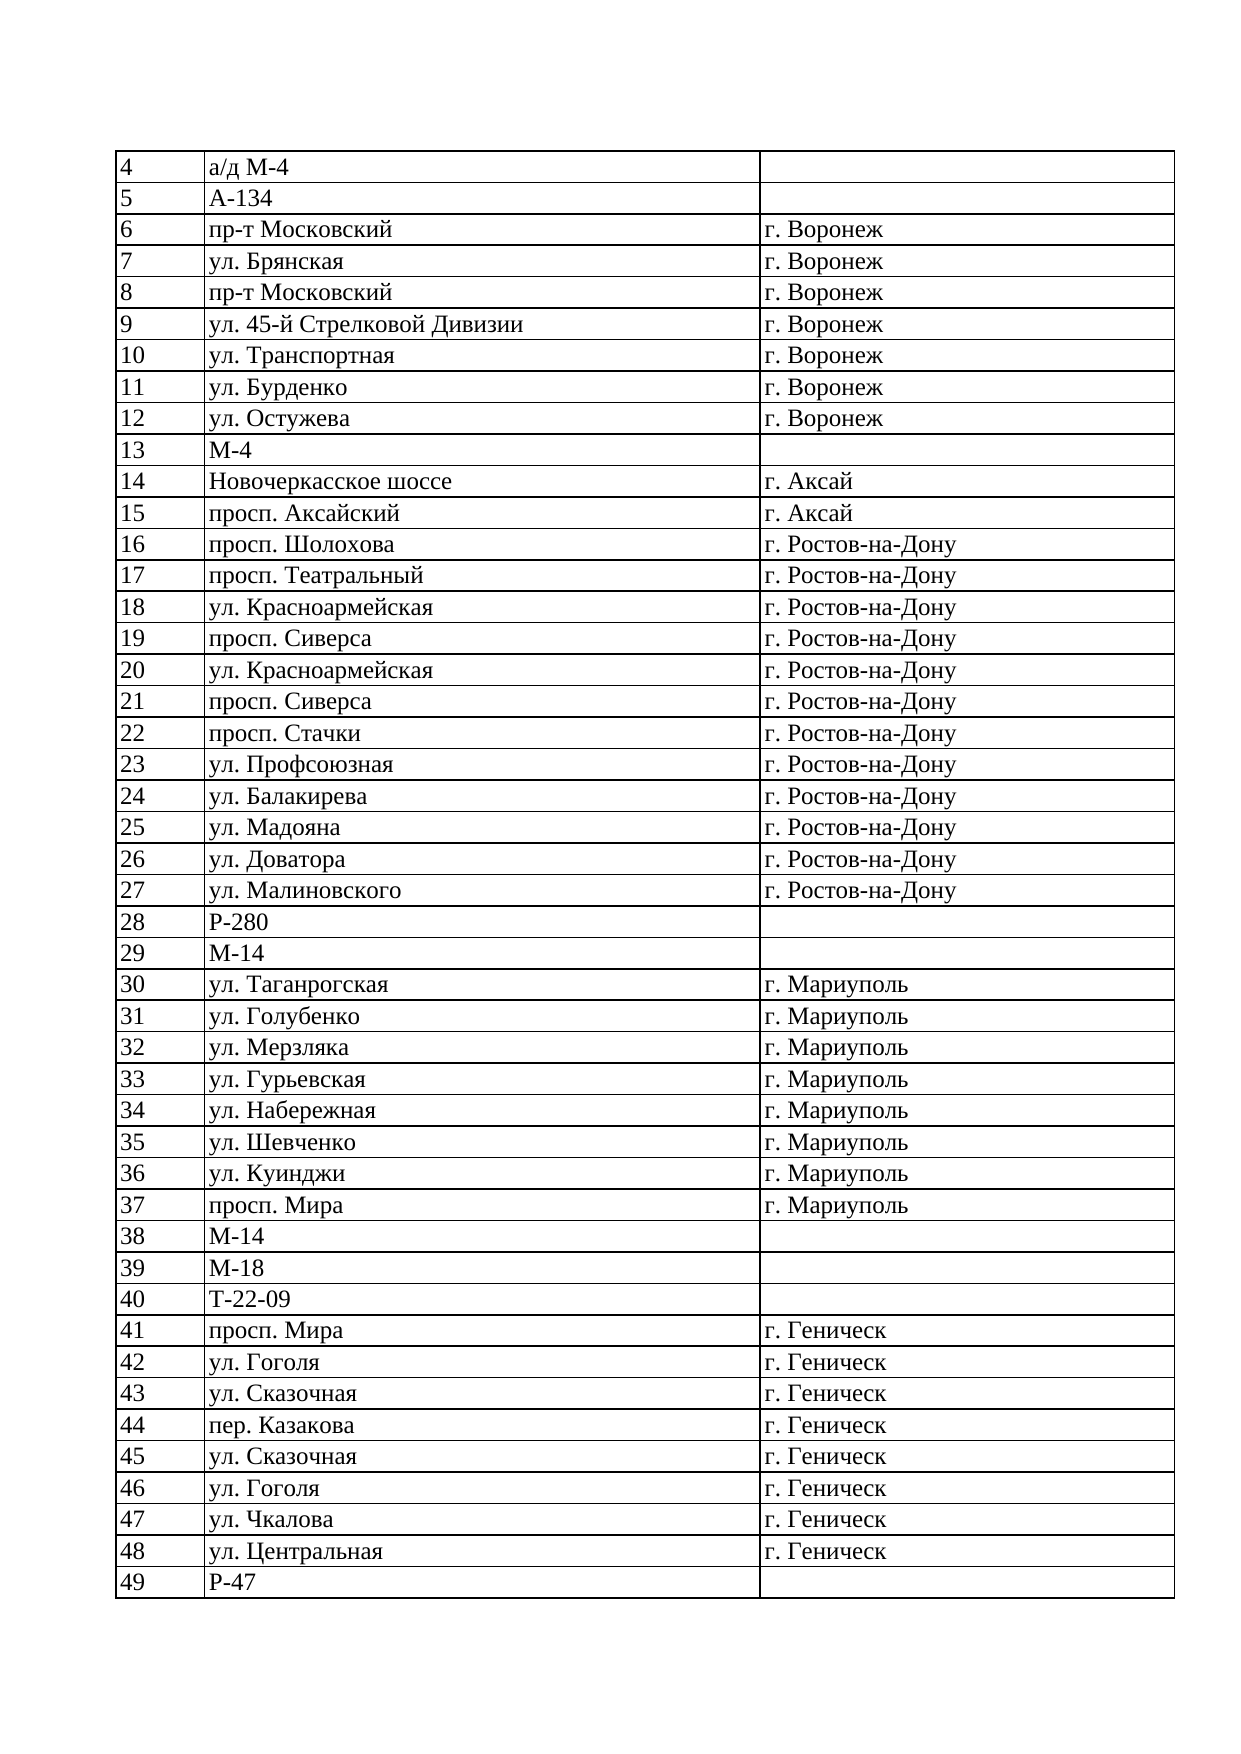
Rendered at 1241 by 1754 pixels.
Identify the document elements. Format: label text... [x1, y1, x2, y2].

table_cell 26 [117, 844, 204, 873]
table_cell 13 [117, 435, 204, 464]
table_cell 34 [117, 1095, 204, 1125]
table_cell г. Геническ [761, 1504, 1174, 1534]
table_cell 20 [117, 655, 204, 685]
table_cell просп. Мира [205, 1316, 759, 1345]
table_cell просп. Аксайский [205, 498, 759, 527]
table_cell пр-т Московский [205, 277, 759, 307]
table_cell 48 [117, 1536, 204, 1566]
table_cell ул. Сказочная [205, 1441, 759, 1471]
table_cell М-14 [205, 1221, 759, 1251]
table_cell 37 [117, 1190, 204, 1219]
table_cell ул. Центральная [205, 1536, 759, 1566]
table_cell ул. Набережная [205, 1095, 759, 1125]
table_cell Новочеркасское шоссе [205, 466, 759, 496]
table_cell г. Мариуполь [761, 970, 1174, 999]
table_cell ул. Балакирева [205, 781, 759, 811]
table_cell ул. Гоголя [205, 1473, 759, 1503]
table_cell [761, 1567, 1174, 1597]
table_cell [761, 152, 1174, 181]
table_cell М-14 [205, 938, 759, 968]
table_cell г. Ростов-на-Дону [761, 749, 1174, 779]
table_cell пер. Казакова [205, 1410, 759, 1440]
table_cell 18 [117, 592, 204, 622]
table_cell ул. Таганрогская [205, 970, 759, 999]
table_cell 45 [117, 1441, 204, 1471]
table_cell ул. Остужева [205, 403, 759, 433]
table_cell ул. Гурьевская [205, 1064, 759, 1094]
table_cell г. Аксай [761, 466, 1174, 496]
table_cell г. Ростов-на-Дону [761, 686, 1174, 716]
table_cell ул. Гоголя [205, 1347, 759, 1377]
table_cell г. Ростов-на-Дону [761, 781, 1174, 811]
table_cell ул. Голубенко [205, 1001, 759, 1031]
table_cell г. Ростов-на-Дону [761, 592, 1174, 622]
table_cell 19 [117, 623, 204, 653]
table_cell 46 [117, 1473, 204, 1503]
table_cell 11 [117, 372, 204, 402]
table_cell 44 [117, 1410, 204, 1440]
table_cell 38 [117, 1221, 204, 1251]
table_cell 24 [117, 781, 204, 811]
table_cell 39 [117, 1253, 204, 1282]
table_cell а/д М-4 [205, 152, 759, 181]
table_cell просп. Сиверса [205, 686, 759, 716]
table_cell 9 [117, 309, 204, 339]
table_cell Т-22-09 [205, 1284, 759, 1314]
table_cell [761, 1284, 1174, 1314]
table_cell г. Воронеж [761, 215, 1174, 244]
table_cell 14 [117, 466, 204, 496]
table_cell [761, 938, 1174, 968]
table_cell 31 [117, 1001, 204, 1031]
table_cell 30 [117, 970, 204, 999]
table_cell просп. Стачки [205, 718, 759, 748]
table_cell ул. Красноармейская [205, 592, 759, 622]
table_cell 35 [117, 1127, 204, 1157]
table_cell г. Воронеж [761, 309, 1174, 339]
table_cell 49 [117, 1567, 204, 1597]
table_cell 25 [117, 812, 204, 842]
table_cell [761, 435, 1174, 464]
table_cell ул. Малиновского [205, 875, 759, 905]
table_cell Р-280 [205, 907, 759, 936]
table_cell 28 [117, 907, 204, 936]
table_cell г. Геническ [761, 1316, 1174, 1345]
table_cell г. Ростов-на-Дону [761, 875, 1174, 905]
table_cell 15 [117, 498, 204, 527]
table_cell ул. Брянская [205, 246, 759, 276]
table_cell г. Мариуполь [761, 1127, 1174, 1157]
table_cell 8 [117, 277, 204, 307]
table_cell г. Геническ [761, 1378, 1174, 1408]
table_cell Р-47 [205, 1567, 759, 1597]
table_cell ул. Сказочная [205, 1378, 759, 1408]
table_cell [761, 907, 1174, 936]
table_cell г. Воронеж [761, 403, 1174, 433]
table_cell г. Воронеж [761, 277, 1174, 307]
table_cell ул. Профсоюзная [205, 749, 759, 779]
table_cell [761, 183, 1174, 213]
table_cell г. Геническ [761, 1410, 1174, 1440]
table_cell г. Воронеж [761, 340, 1174, 370]
table_cell г. Мариуполь [761, 1064, 1174, 1094]
table_cell ул. Куинджи [205, 1158, 759, 1188]
table_cell 27 [117, 875, 204, 905]
table_cell просп. Шолохова [205, 529, 759, 559]
table_cell г. Ростов-на-Дону [761, 844, 1174, 873]
table_cell пр-т Московский [205, 215, 759, 244]
table_cell 16 [117, 529, 204, 559]
table_cell 7 [117, 246, 204, 276]
table_cell г. Ростов-на-Дону [761, 655, 1174, 685]
table_cell 17 [117, 561, 204, 590]
table_cell г. Геническ [761, 1536, 1174, 1566]
table_cell г. Геническ [761, 1441, 1174, 1471]
table_cell г. Ростов-на-Дону [761, 718, 1174, 748]
table_cell 36 [117, 1158, 204, 1188]
table_cell ул. Транспортная [205, 340, 759, 370]
table_cell г. Аксай [761, 498, 1174, 527]
table_cell г. Ростов-на-Дону [761, 529, 1174, 559]
table_cell 4 [117, 152, 204, 181]
table_cell ул. Бурденко [205, 372, 759, 402]
table_cell г. Геническ [761, 1347, 1174, 1377]
table_cell М-4 [205, 435, 759, 464]
table_cell г. Воронеж [761, 246, 1174, 276]
table_cell ул. Красноармейская [205, 655, 759, 685]
table_cell г. Ростов-на-Дону [761, 623, 1174, 653]
table_cell ул. Мадояна [205, 812, 759, 842]
table_cell 47 [117, 1504, 204, 1534]
table_cell ул. Мерзляка [205, 1032, 759, 1062]
table_cell г. Ростов-на-Дону [761, 812, 1174, 842]
table_cell 33 [117, 1064, 204, 1094]
table_cell [761, 1221, 1174, 1251]
table_cell 12 [117, 403, 204, 433]
table_cell 43 [117, 1378, 204, 1408]
table_cell г. Мариуполь [761, 1001, 1174, 1031]
table_cell ул. Чкалова [205, 1504, 759, 1534]
table_cell просп. Театральный [205, 561, 759, 590]
table_cell г. Геническ [761, 1473, 1174, 1503]
table_cell 29 [117, 938, 204, 968]
table_cell А-134 [205, 183, 759, 213]
table_cell 21 [117, 686, 204, 716]
table_cell ул. Шевченко [205, 1127, 759, 1157]
table_cell 22 [117, 718, 204, 748]
table_cell ул. Доватора [205, 844, 759, 873]
table_cell 32 [117, 1032, 204, 1062]
table_cell 5 [117, 183, 204, 213]
table_cell ул. 45-й Стрелковой Дивизии [205, 309, 759, 339]
table_cell 23 [117, 749, 204, 779]
table_cell 40 [117, 1284, 204, 1314]
table_cell г. Ростов-на-Дону [761, 561, 1174, 590]
table_cell [761, 1253, 1174, 1282]
table_cell г. Мариуполь [761, 1158, 1174, 1188]
table_cell М-18 [205, 1253, 759, 1282]
table_cell 10 [117, 340, 204, 370]
table_cell просп. Мира [205, 1190, 759, 1219]
table_cell г. Мариуполь [761, 1190, 1174, 1219]
table_cell 6 [117, 215, 204, 244]
table_cell просп. Сиверса [205, 623, 759, 653]
table_cell 42 [117, 1347, 204, 1377]
table_cell г. Мариуполь [761, 1032, 1174, 1062]
table_cell г. Воронеж [761, 372, 1174, 402]
table_cell г. Мариуполь [761, 1095, 1174, 1125]
table_cell 41 [117, 1316, 204, 1345]
